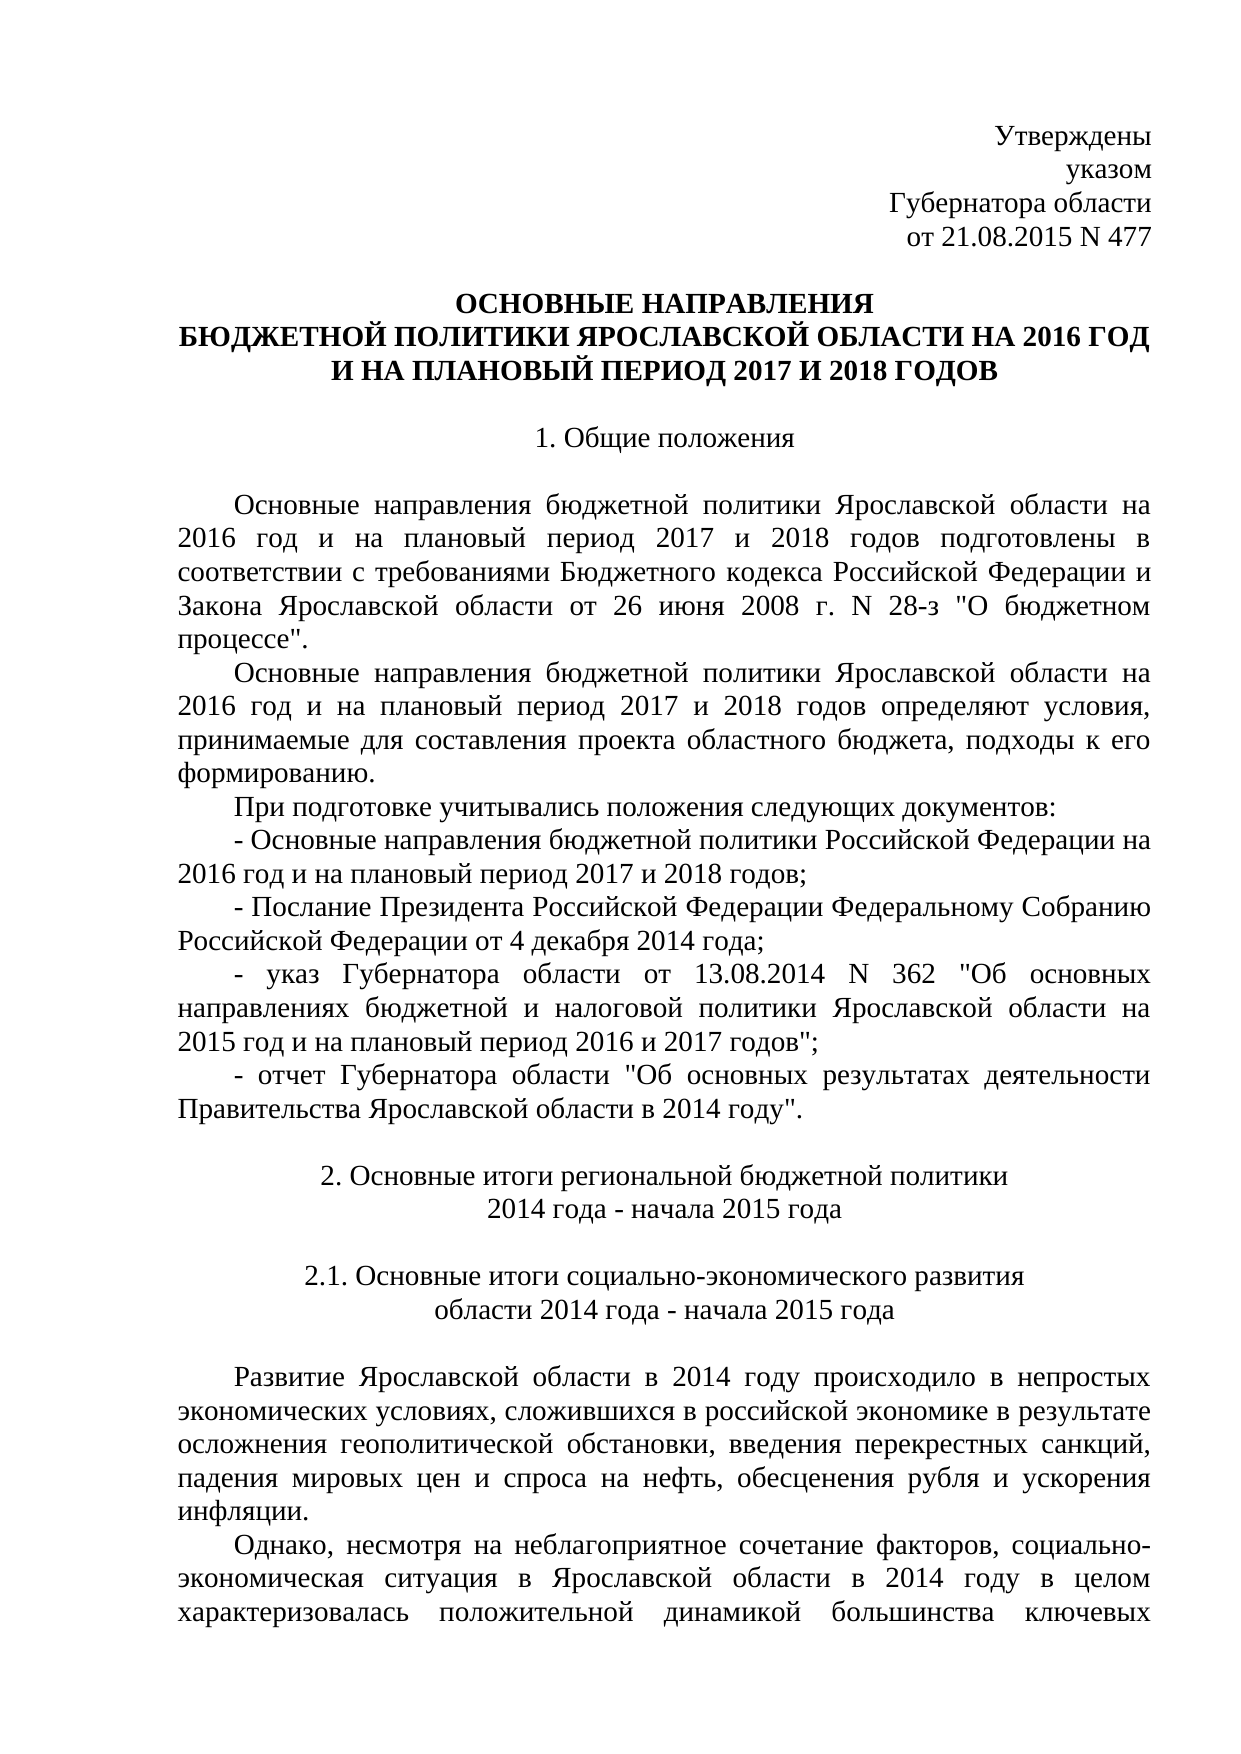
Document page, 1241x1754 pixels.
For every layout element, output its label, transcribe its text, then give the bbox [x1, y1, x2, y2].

text 2014 года - начала 2015 года [177, 1191, 1152, 1225]
text Развитие Ярославской области в 2014 году происходило в непростых экономических условиях, сложившихся в российской экономике в результате осложнения геополитической обстановки, введения перекрестных санкций, падения мировых цен и спроса на нефть, обесценения рубля и ускорения инфляции. [177, 1359, 1152, 1527]
title И НА ПЛАНОВЫЙ ПЕРИОД 2017 И 2018 ГОДОВ [177, 353, 1152, 386]
text - Послание Президента Российской Федерации Федеральному Собранию Российской Федерации от 4 декабря 2014 года; [177, 889, 1152, 957]
title БЮДЖЕТНОЙ ПОЛИТИКИ ЯРОСЛАВСКОЙ ОБЛАСТИ НА 2016 ГОД [177, 319, 1152, 353]
text - отчет Губернатора области "Об основных результатах деятельности Правительства Ярославской области в 2014 году". [177, 1057, 1152, 1124]
text При подготовке учитывались положения следующих документов: [177, 789, 1152, 822]
text от 21.08.2015 N 477 [177, 219, 1152, 252]
text Губернатора области [177, 185, 1152, 219]
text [177, 1527, 1152, 1627]
text - указ Губернатора области от 13.08.2014 N 362 "Об основных направлениях бюджетной и налоговой политики Ярославской области на 2015 год и на плановый период 2016 и 2017 годов"; [177, 957, 1152, 1057]
text 2. Основные итоги региональной бюджетной политики [177, 1158, 1152, 1191]
text - Основные направления бюджетной политики Российской Федерации на 2016 год и на плановый период 2017 и 2018 годов; [177, 822, 1152, 889]
title ОСНОВНЫЕ НАПРАВЛЕНИЯ [177, 286, 1152, 319]
text указом [177, 152, 1152, 185]
text области 2014 года - начала 2015 года [177, 1292, 1152, 1326]
text Основные направления бюджетной политики Ярославской области на 2016 год и на плановый период 2017 и 2018 годов определяют условия, принимаемые для составления проекта областного бюджета, подходы к его формированию. [177, 655, 1152, 789]
text Утверждены [177, 118, 1152, 152]
text Основные направления бюджетной политики Ярославской области на 2016 год и на плановый период 2017 и 2018 годов подготовлены в соответствии с требованиями Бюджетного кодекса Российской Федерации и Закона Ярославской области от 26 июня 2008 г. N 28-з "О бюджетном процессе". [177, 487, 1152, 655]
text 2.1. Основные итоги социально-экономического развития [177, 1258, 1152, 1292]
text 1. Общие положения [177, 420, 1152, 453]
